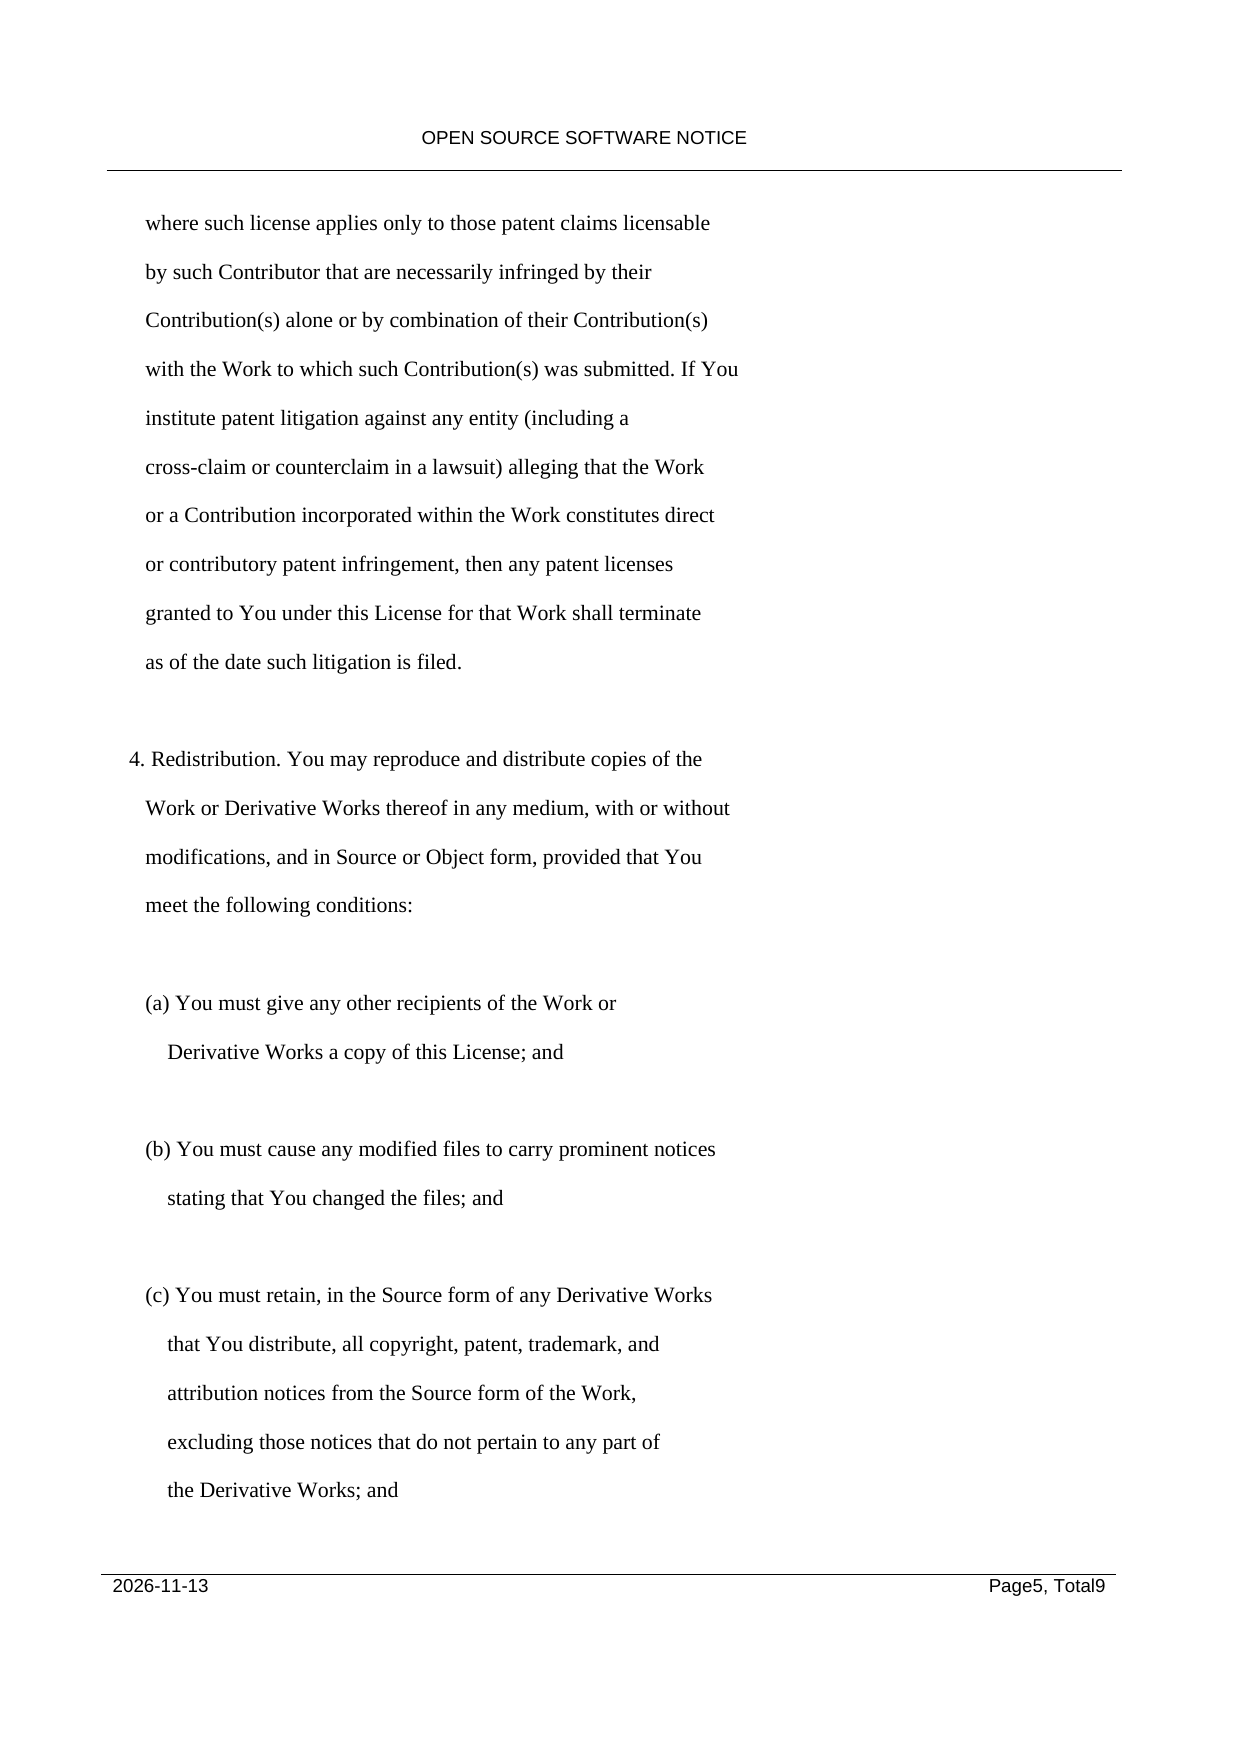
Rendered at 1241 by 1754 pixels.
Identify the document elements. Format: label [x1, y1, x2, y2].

text [112, 206, 1128, 1506]
